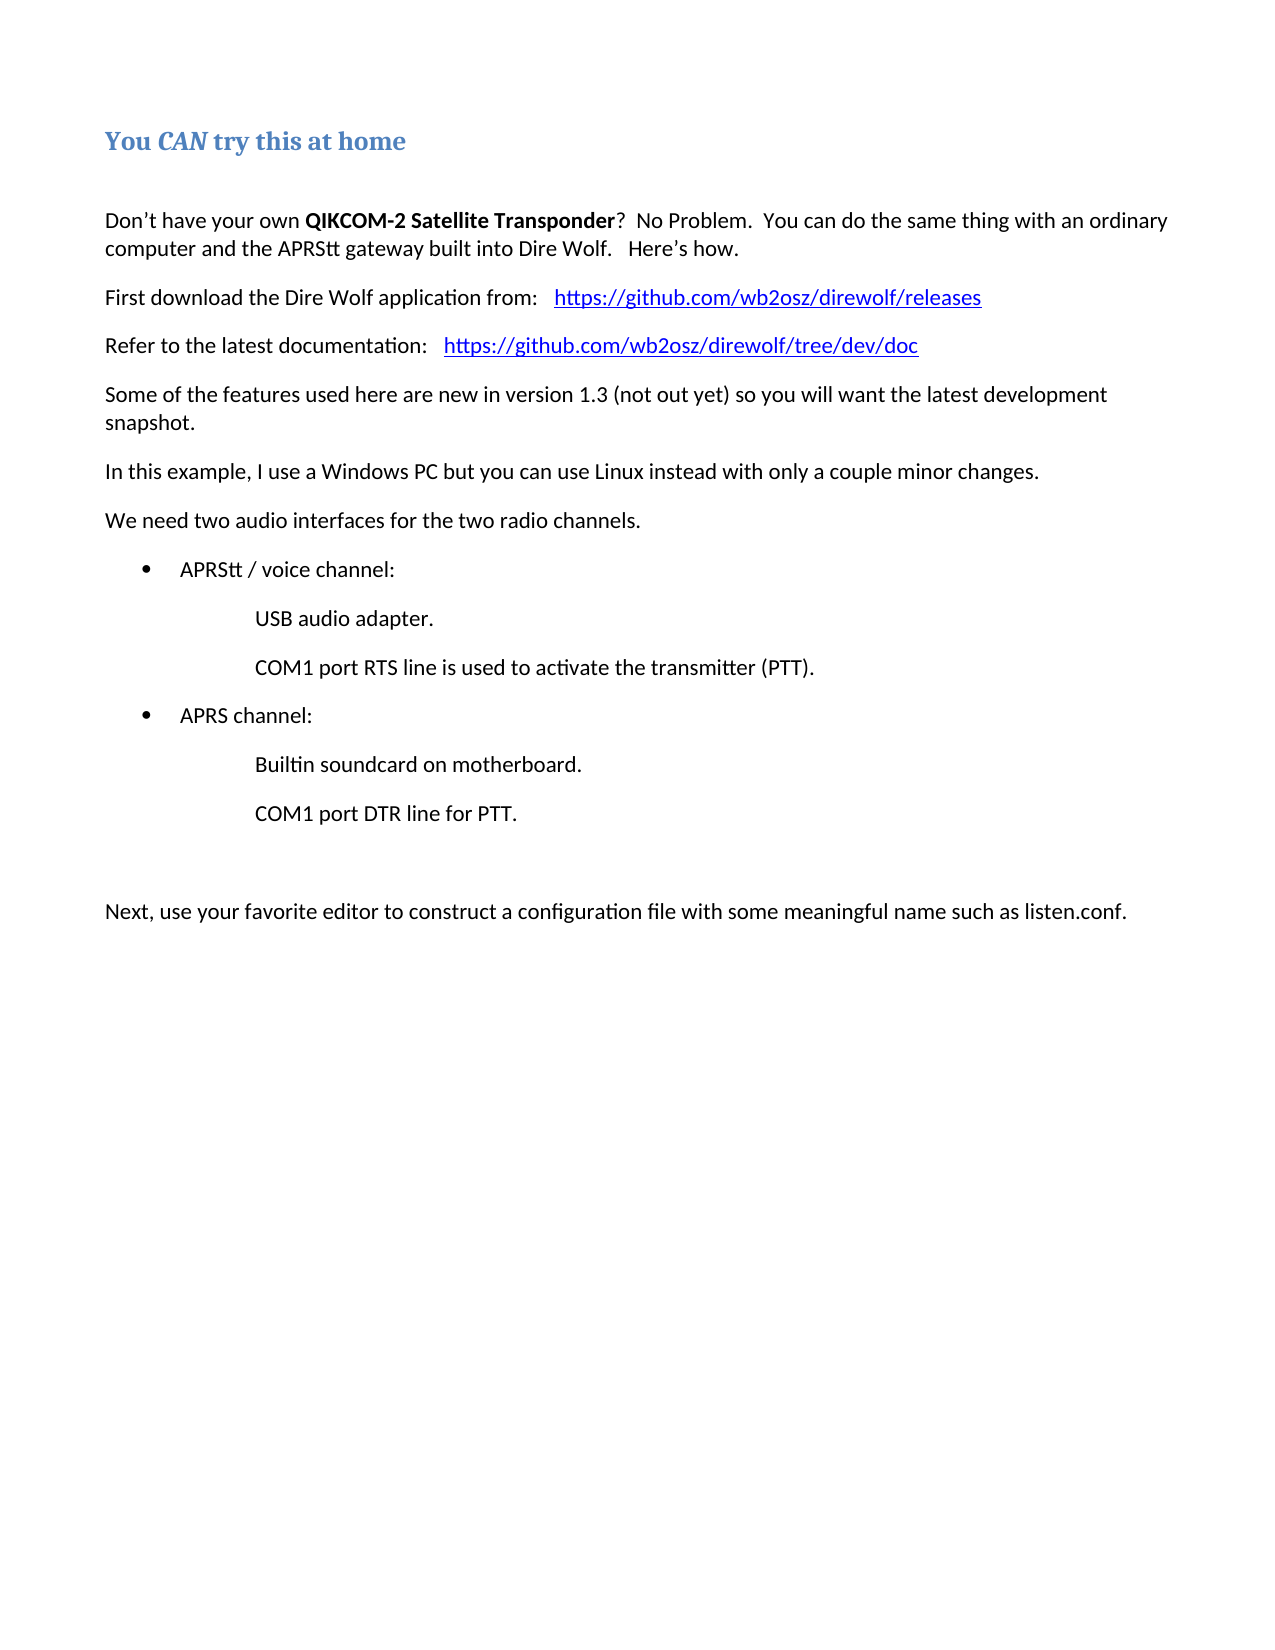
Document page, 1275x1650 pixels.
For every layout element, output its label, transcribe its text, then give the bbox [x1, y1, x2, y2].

text Next, use your favorite editor to construct a configuration file with some meaningful name such as listen.conf. [105, 897, 1200, 925]
text COM1 port RTS line is used to activate the transmitter (PTT). [105, 653, 1200, 681]
text Some of the features used here are new in version 1.3 (not out yet) so you will want the latest development snapshot. [105, 380, 1200, 436]
text Builtin soundcard on motherboard. [105, 750, 1200, 778]
subtitle You CAN try this at home [105, 126, 1200, 157]
text COM1 port DTR line for PTT. [105, 799, 1200, 827]
text We need two audio interfaces for the two radio channels. [105, 506, 1200, 534]
list APRS channel: [142, 702, 1200, 729]
text In this example, I use a Windows PC but you can use Linux instead with only a couple minor changes. [105, 457, 1200, 485]
list APRStt / voice channel: [142, 555, 1200, 583]
text First download the Dire Wolf application from: https://github.com/wb2osz/direwolf/releases [105, 283, 1200, 311]
text Refer to the latest documentation: https://github.com/wb2osz/direwolf/tree/dev/doc [105, 332, 1200, 359]
text USB audio adapter. [105, 604, 1200, 632]
text Don’t have your own QIKCOM-2 Satellite Transponder? No Problem. You can do the same thing with an ordinary computer and the APRStt gateway built into Dire Wolf. Here’s how. [105, 206, 1200, 262]
